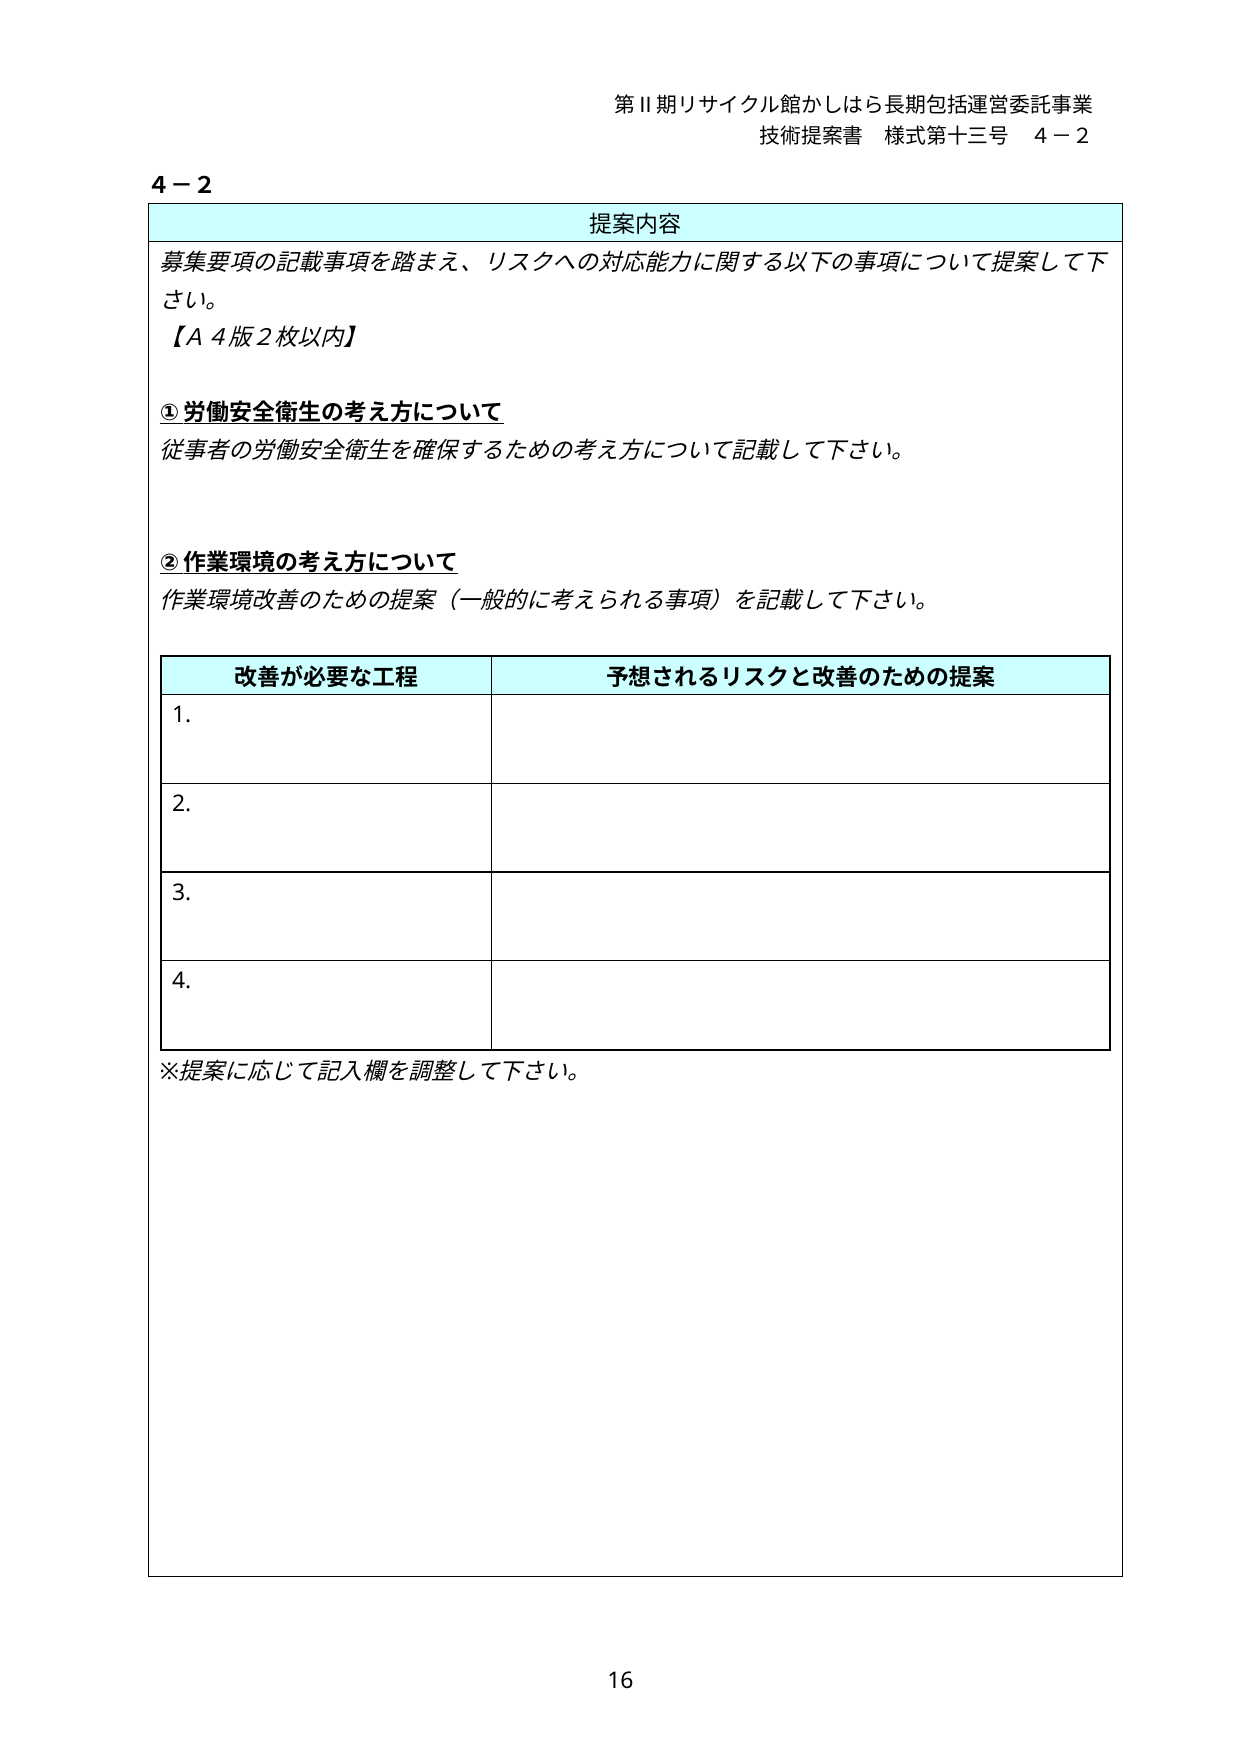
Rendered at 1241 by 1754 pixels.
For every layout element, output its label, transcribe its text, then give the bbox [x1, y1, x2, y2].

table_cell 募集要項の記載事項を踏まえ、リスクへの対応能力に関する以下の事項について提案して下さい。 【Ａ４版２枚以内】 ①労働安全衛生の考え方について 従事者の労働安全衛生を確保するための考え方について記載して下さい。 ②作業環境の考え方について 作業環境改善のための提案（一般的に考えられる事項）を記載して下さい。 ※提案に応じて記入欄を調整して下さい。 [149, 242, 1122, 1576]
table_header 提案内容 [149, 204, 1122, 241]
subtitle ４－２ [148, 165, 1092, 203]
